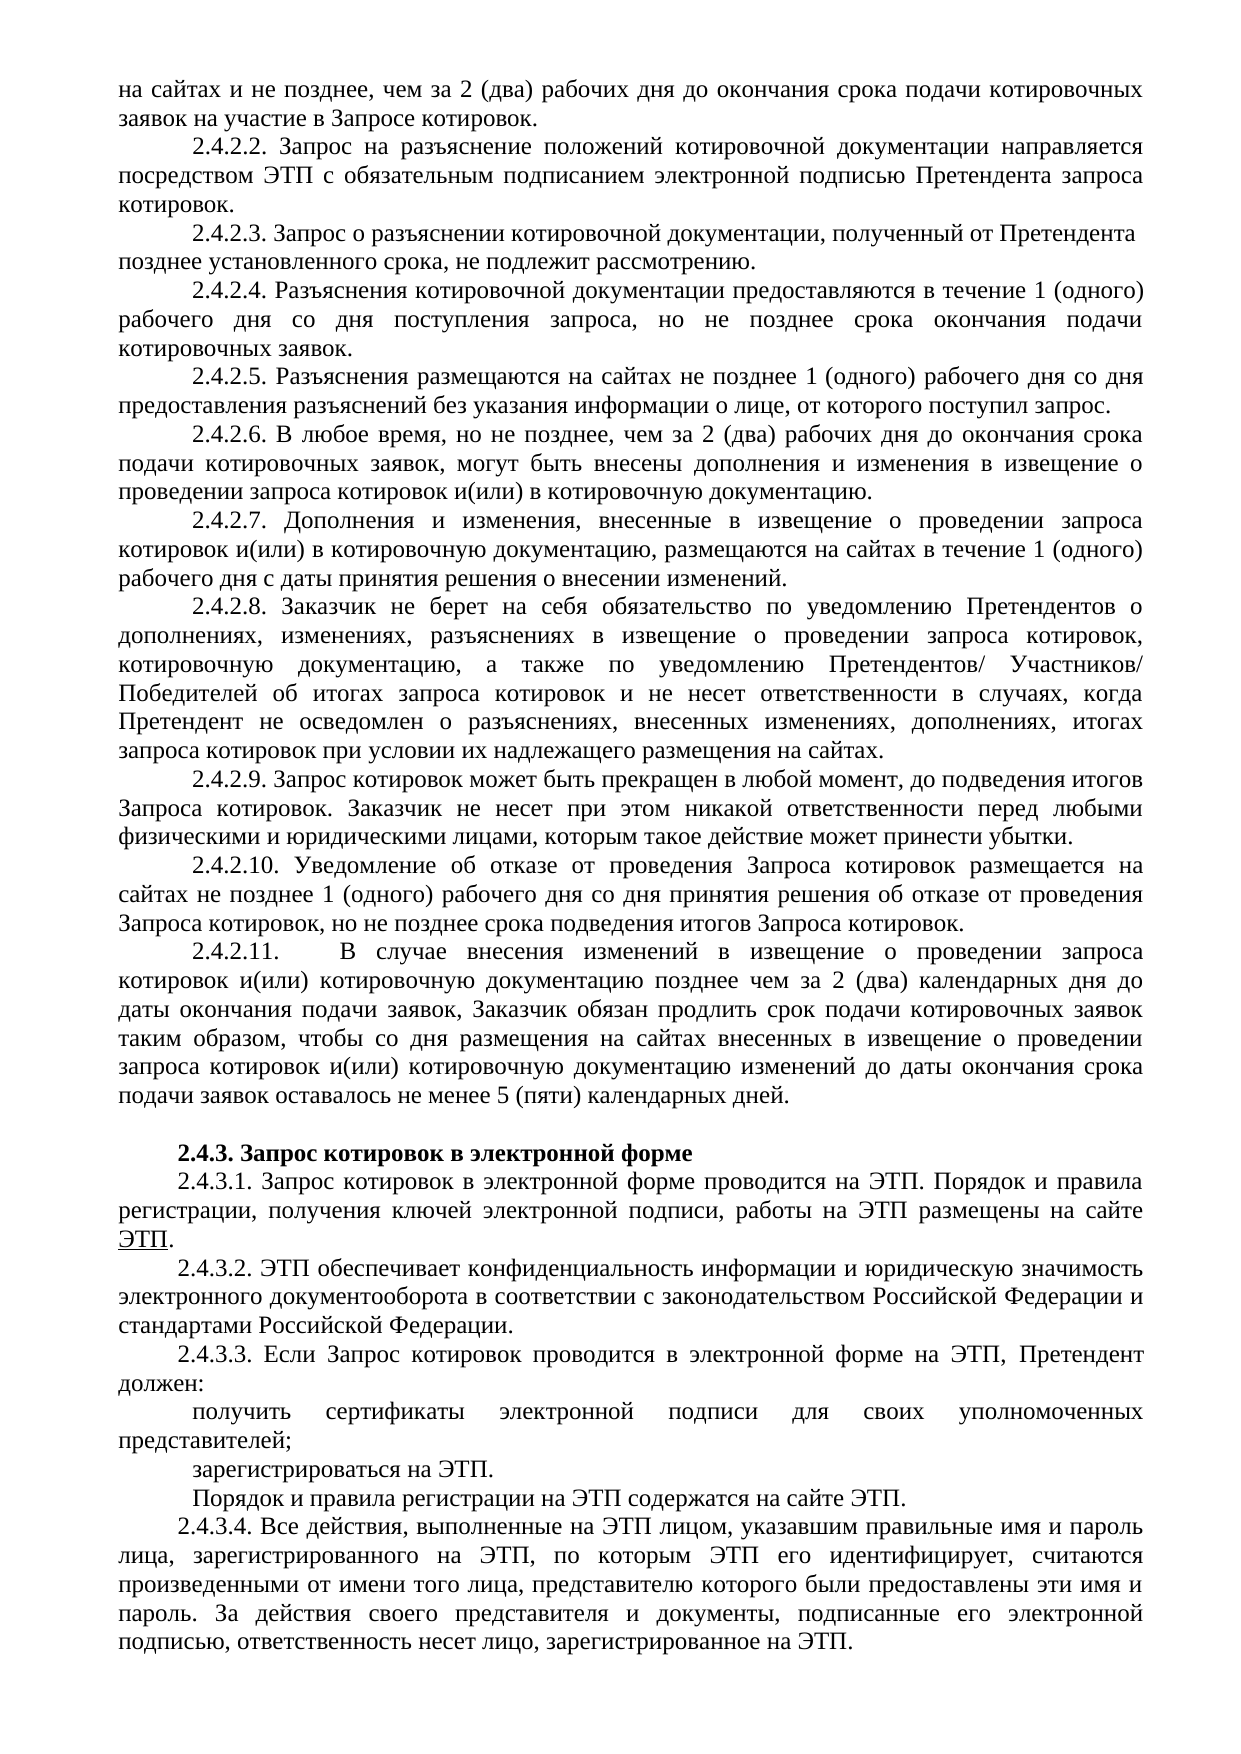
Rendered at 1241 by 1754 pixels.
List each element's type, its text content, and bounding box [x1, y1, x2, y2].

text 2.4.3.1. Запрос котировок в электронной форме проводится на ЭТП. Порядок и правила регистрации, получения ключей электронной подписи, работы на ЭТП размещены на сайте ЭТП. [118, 1166, 1144, 1253]
text 2.4.3.2. ЭТП обеспечивает конфиденциальность информации и юридическую значимость электронного документооборота в соответствии с законодательством Российской Федерации и стандартами Российской Федерации. [118, 1253, 1144, 1339]
text 2.4.2.10. Уведомление об отказе от проведения Запроса котировок размещается на сайтах не позднее 1 (одного) рабочего дня со дня принятия решения об отказе от проведения Запроса котировок, но не позднее срока подведения итогов Запроса котировок. [118, 850, 1144, 936]
text зарегистрироваться на ЭТП. [118, 1454, 1144, 1483]
text 2.4.2.9. Запрос котировок может быть прекращен в любой момент, до подведения итогов Запроса котировок. Заказчик не несет при этом никакой ответственности перед любыми физическими и юридическими лицами, которым такое действие может принести убытки. [118, 764, 1144, 850]
text 2.4.2.7. Дополнения и изменения, внесенные в извещение о проведении запроса котировок и(или) в котировочную документацию, размещаются на сайтах в течение 1 (одного) рабочего дня с даты принятия решения о внесении изменений. [118, 505, 1144, 591]
text 2.4.2.5. Разъяснения размещаются на сайтах не позднее 1 (одного) рабочего дня со дня предоставления разъяснений без указания информации о лице, от которого поступил запрос. [118, 361, 1144, 419]
text 2.4.2.11. В случае внесения изменений в извещение о проведении запроса котировок и(или) котировочную документацию позднее чем за 2 (два) календарных дня до даты окончания подачи заявок, Заказчик обязан продлить срок подачи котировочных заявок таким образом, чтобы со дня размещения на сайтах внесенных в извещение о проведении запроса котировок и(или) котировочную документацию изменений до даты окончания срока подачи заявок оставалось не менее 5 (пяти) календарных дней. [118, 936, 1144, 1109]
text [118, 74, 1144, 131]
text 2.4.2.4. Разъяснения котировочной документации предоставляются в течение 1 (одного) рабочего дня со дня поступления запроса, но не позднее срока окончания подачи котировочных заявок. [118, 275, 1144, 361]
text получить сертификаты электронной подписи для своих уполномоченных представителей; [118, 1396, 1144, 1454]
text Порядок и правила регистрации на ЭТП содержатся на сайте ЭТП. [118, 1483, 1144, 1511]
text 2.4.2.3. Запрос о разъяснении котировочной документации, полученный от Претендента позднее установленного срока, не подлежит рассмотрению. [118, 218, 1144, 275]
subtitle 2.4.3. Запрос котировок в электронной форме [177, 1138, 1144, 1166]
text 2.4.2.6. В любое время, но не позднее, чем за 2 (два) рабочих дня до окончания срока подачи котировочных заявок, могут быть внесены дополнения и изменения в извещение о проведении запроса котировок и(или) в котировочную документацию. [118, 419, 1144, 505]
text 2.4.3.4. Все действия, выполненные на ЭТП лицом, указавшим правильные имя и пароль лица, зарегистрированного на ЭТП, по которым ЭТП его идентифицирует, считаются произведенными от имени того лица, представителю которого были предоставлены эти имя и пароль. За действия своего представителя и документы, подписанные его электронной подписью, ответственность несет лицо, зарегистрированное на ЭТП. [118, 1511, 1144, 1655]
text 2.4.2.8. Заказчик не берет на себя обязательство по уведомлению Претендентов о дополнениях, изменениях, разъяснениях в извещение о проведении запроса котировок, котировочную документацию, а также по уведомлению Претендентов/ Участников/ Победителей об итогах запроса котировок и не несет ответственности в случаях, когда Претендент не осведомлен о разъяснениях, внесенных изменениях, дополнениях, итогах запроса котировок при условии их надлежащего размещения на сайтах. [118, 591, 1144, 764]
text 2.4.2.2. Запрос на разъяснение положений котировочной документации направляется посредством ЭТП с обязательным подписанием электронной подписью Претендента запроса котировок. [118, 131, 1144, 218]
text 2.4.3.3. Если Запрос котировок проводится в электронной форме на ЭТП, Претендент должен: [118, 1339, 1144, 1396]
